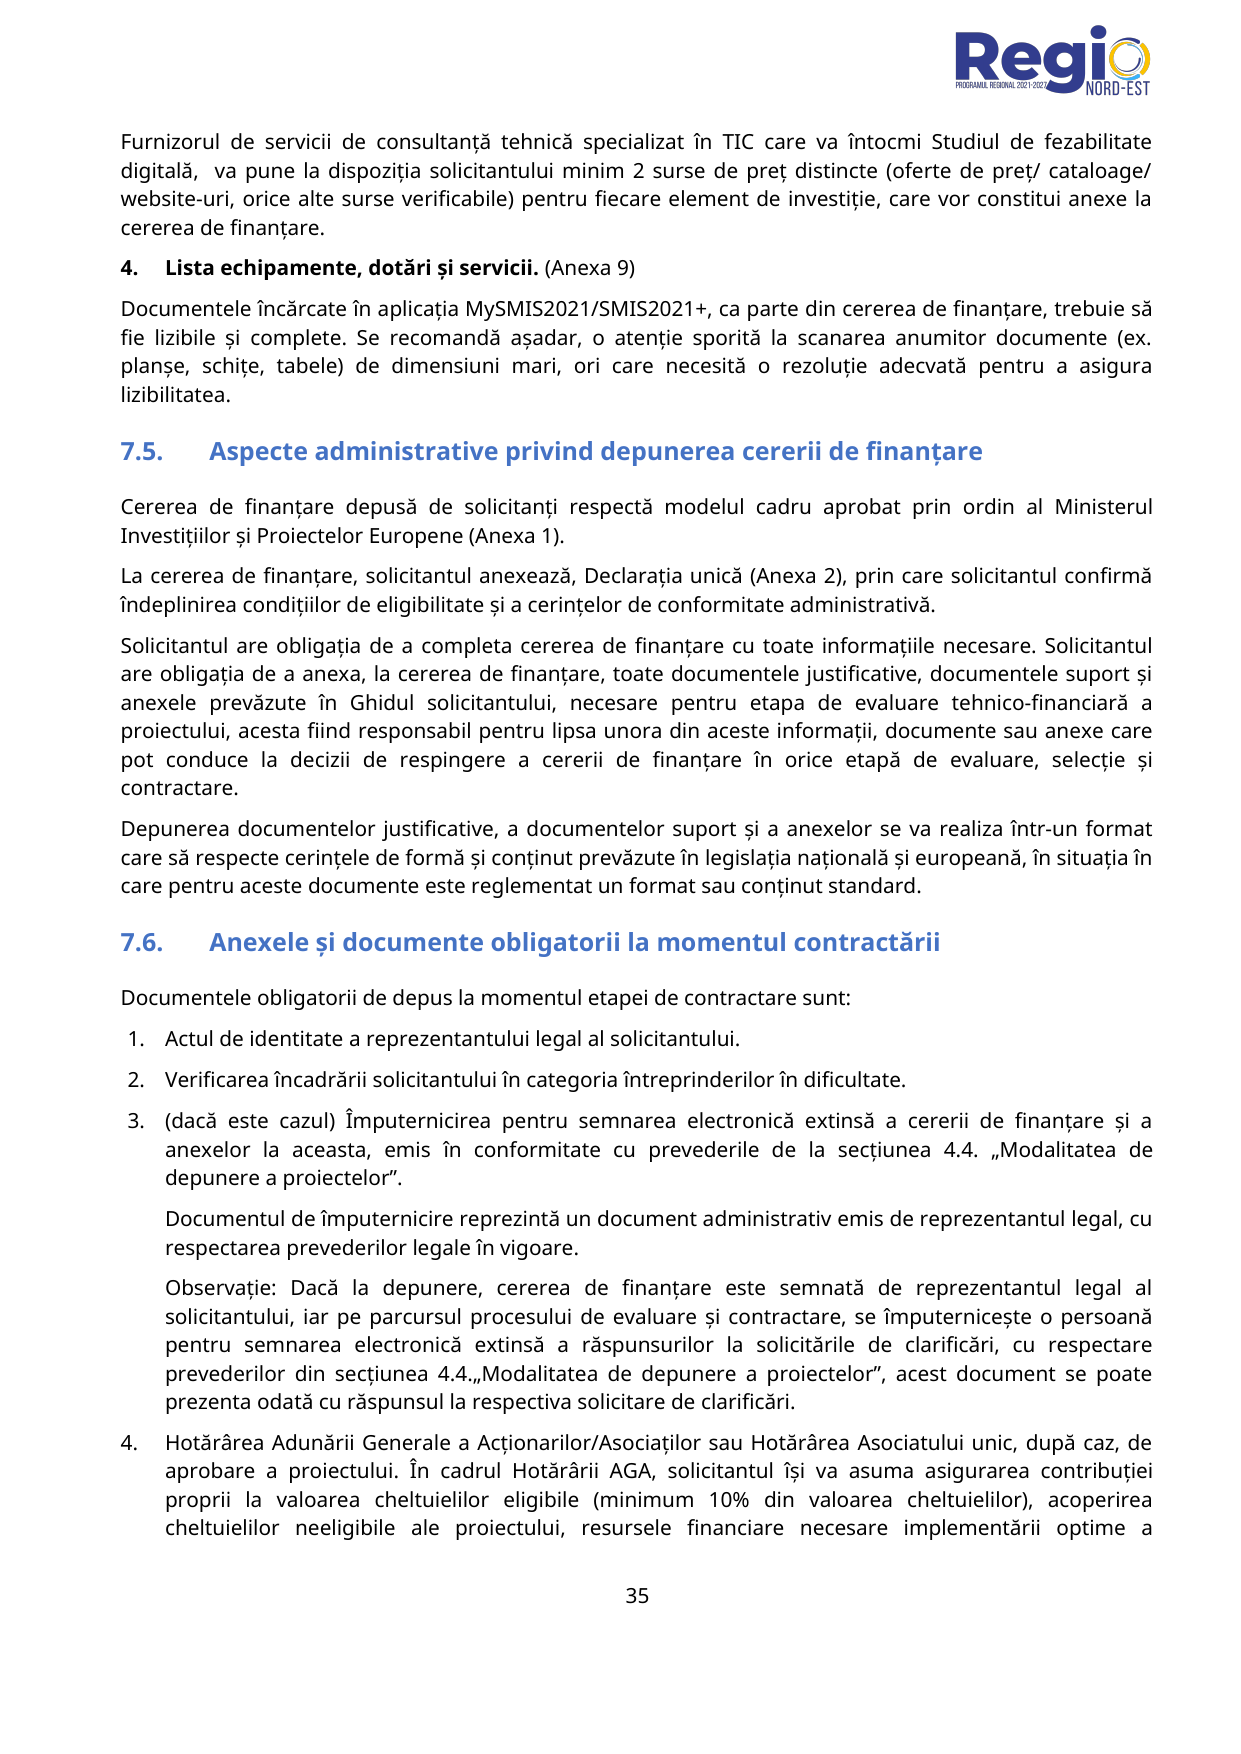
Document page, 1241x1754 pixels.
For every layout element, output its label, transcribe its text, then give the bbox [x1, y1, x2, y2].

text Documentele obligatorii de depus la momentul etapei de contractare sunt: [120, 983, 1154, 1012]
subtitle Aspecte administrative privind depunerea cererii de finanțare [120, 433, 1154, 467]
list Verificarea încadrării solicitantului în categoria întreprinderilor în dificultate. [127, 1065, 1154, 1094]
subtitle Anexele și documente obligatorii la momentul contractării [120, 924, 1154, 958]
list Furnizorul de servicii de consultanță tehnică specializat în TIC care va întocmi Studiul de fezabilitate digitală, va pune la dispoziția solicitantului minim 2 surse de preț distincte (oferte de preț/ cataloage/ website-uri, orice alte surse verificabile) pentru fiecare element de investiție, care vor constitui anexe la cererea de finanțare. [120, 127, 1154, 241]
text Cererea de finanțare depusă de solicitanți respectă modelul cadru aprobat prin ordin al Ministerul Investițiilor și Proiectelor Europene (Anexa 1). [120, 492, 1154, 549]
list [120, 1428, 1154, 1542]
text La cererea de finanțare, solicitantul anexează, Declarația unică (Anexa 2), prin care solicitantul confirmă îndeplinirea condițiilor de eligibilitate și a cerințelor de conformitate administrativă. [120, 562, 1154, 618]
list Documentul de împuternicire reprezintă un document administrativ emis de reprezentantul legal, cu respectarea prevederilor legale în vigoare. [165, 1204, 1154, 1261]
list Actul de identitate a reprezentantului legal al solicitantului. [127, 1024, 1154, 1053]
text Solicitantul are obligația de a completa cererea de finanțare cu toate informațiile necesare. Solicitantul are obligația de a anexa, la cererea de finanțare, toate documentele justificative, documentele suport și anexele prevăzute în Ghidul solicitantului, necesare pentru etapa de evaluare tehnico-financiară a proiectului, acesta fiind responsabil pentru lipsa unora din aceste informații, documente sau anexe care pot conduce la decizii de respingere a cererii de finanțare în orice etapă de evaluare, selecție și contractare. [120, 631, 1154, 802]
text Depunerea documentelor justificative, a documentelor suport și a anexelor se va realiza într-un format care să respecte cerințele de formă și conținut prevăzute în legislația națională și europeană, în situația în care pentru aceste documente este reglementat un format sau conținut standard. [120, 814, 1154, 899]
list Lista echipamente, dotări și servicii. (Anexa 9) [120, 253, 1154, 282]
list Observație: Dacă la depunere, cererea de finanțare este semnată de reprezentantul legal al solicitantului, iar pe parcursul procesului de evaluare și contractare, se împuternicește o persoană pentru semnarea electronică extinsă a răspunsurilor la solicitările de clarificări, cu respectare prevederilor din secțiunea 4.4.„Modalitatea de depunere a proiectelor”, acest document se poate prezenta odată cu răspunsul la respectiva solicitare de clarificări. [165, 1273, 1154, 1416]
picture [952, 20, 1154, 99]
text Documentele încărcate în aplicația MySMIS2021/SMIS2021+, ca parte din cererea de finanțare, trebuie să fie lizibile și complete. Se recomandă așadar, o atenție sporită la scanarea anumitor documente (ex. planșe, schițe, tabele) de dimensiuni mari, ori care necesită o rezoluție adecvată pentru a asigura lizibilitatea. [120, 294, 1154, 408]
list (dacă este cazul) Împuternicirea pentru semnarea electronică extinsă a cererii de finanțare și a anexelor la aceasta, emis în conformitate cu prevederile de la secțiunea 4.4. „Modalitatea de depunere a proiectelor”. [127, 1106, 1154, 1192]
